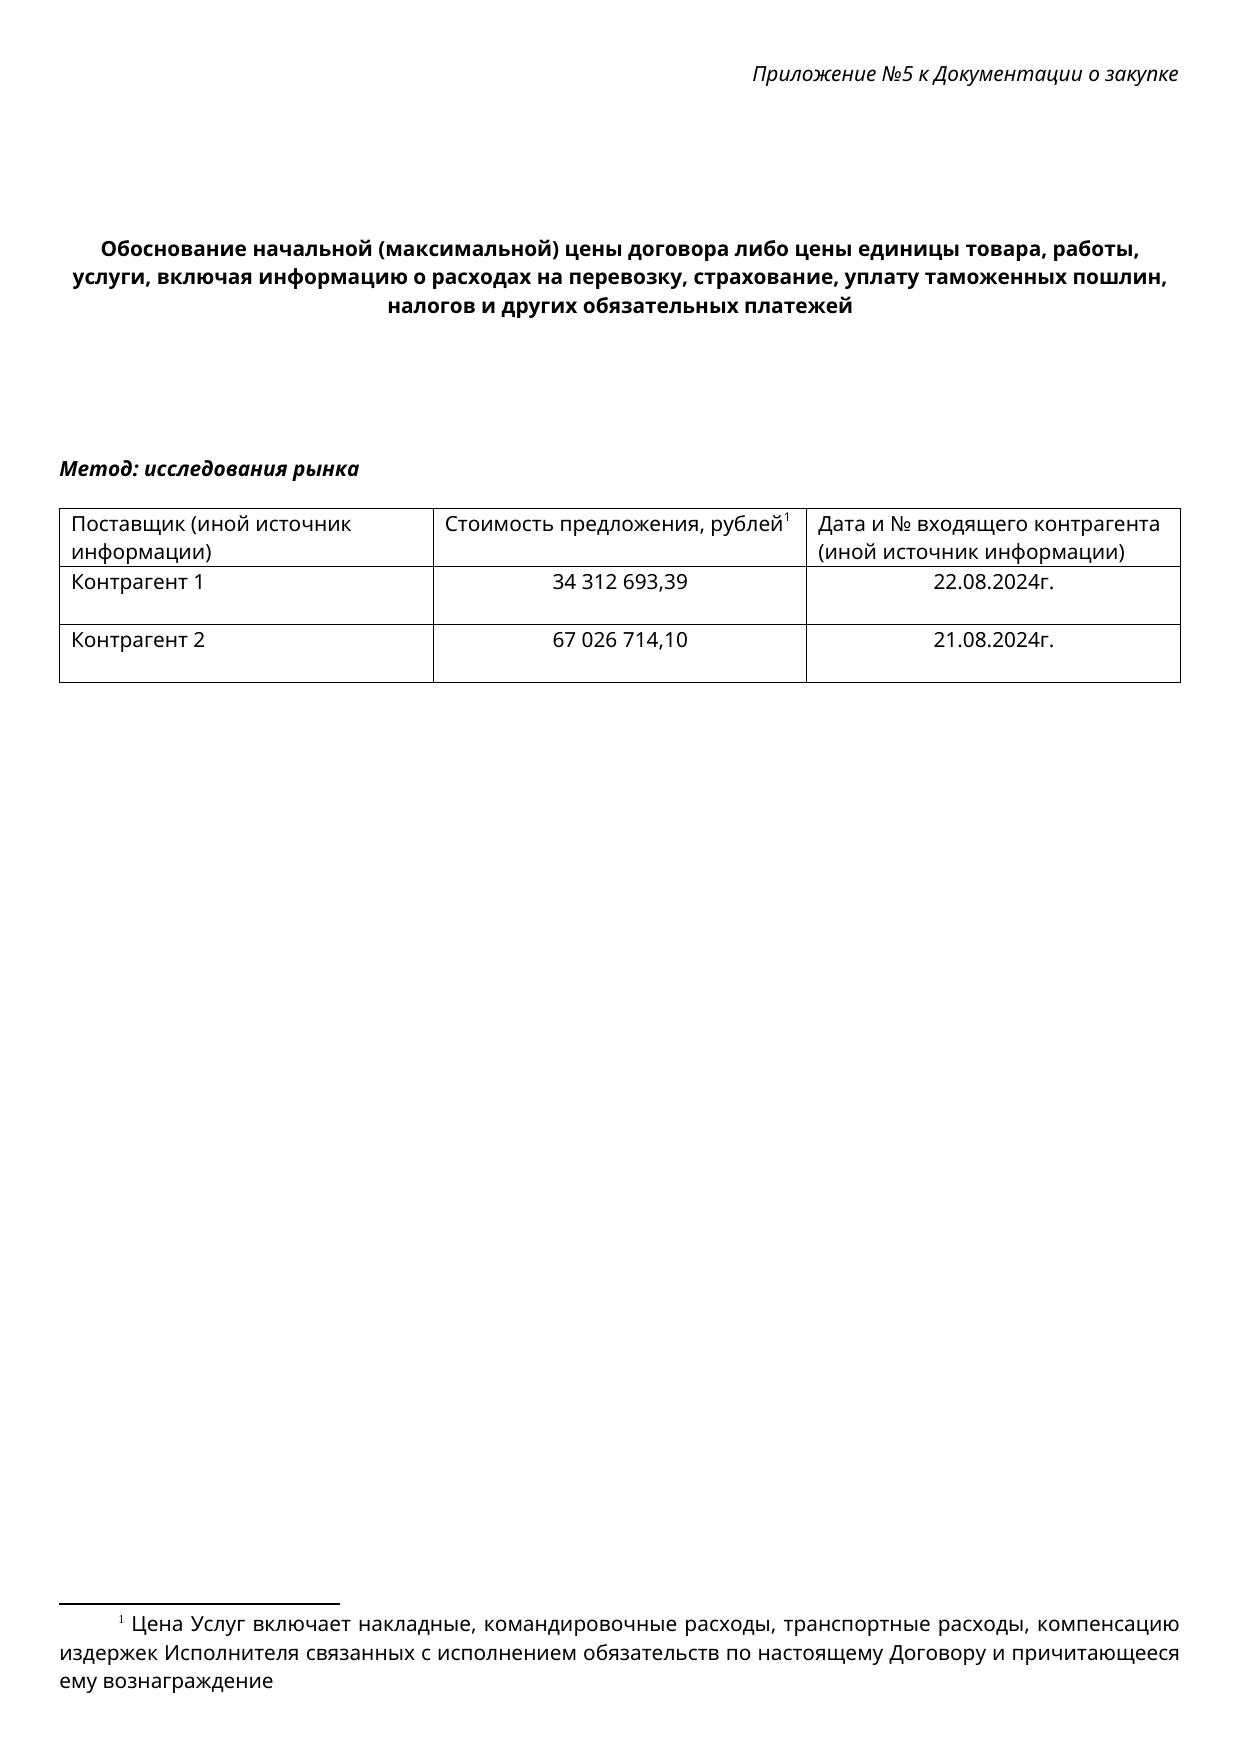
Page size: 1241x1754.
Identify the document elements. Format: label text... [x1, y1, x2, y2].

table_cell Контрагент 1 [60, 567, 433, 624]
table_header Поставщик (иной источник информации) [60, 509, 433, 566]
table_cell 22.08.2024г. [807, 567, 1180, 624]
text Обоснование начальной (максимальной) цены договора либо цены единицы товара, работы, услуги, включая информацию о расходах на перевозку, страхование, уплату таможенных пошлин, налогов и других обязательных платежей [59, 234, 1181, 319]
table_cell 67 026 714,10 [434, 625, 806, 682]
list Приложение №5 к Документации о закупке [134, 59, 1181, 87]
table_cell Контрагент 2 [60, 625, 433, 682]
table_cell 21.08.2024г. [807, 625, 1180, 682]
text Метод: исследования рынка [59, 454, 1181, 483]
table_cell 34 312 693,39 [434, 567, 806, 624]
table_header Стоимость предложения, рублей [434, 509, 806, 566]
table_header Дата и № входящего контрагента (иной источник информации) [807, 509, 1180, 566]
